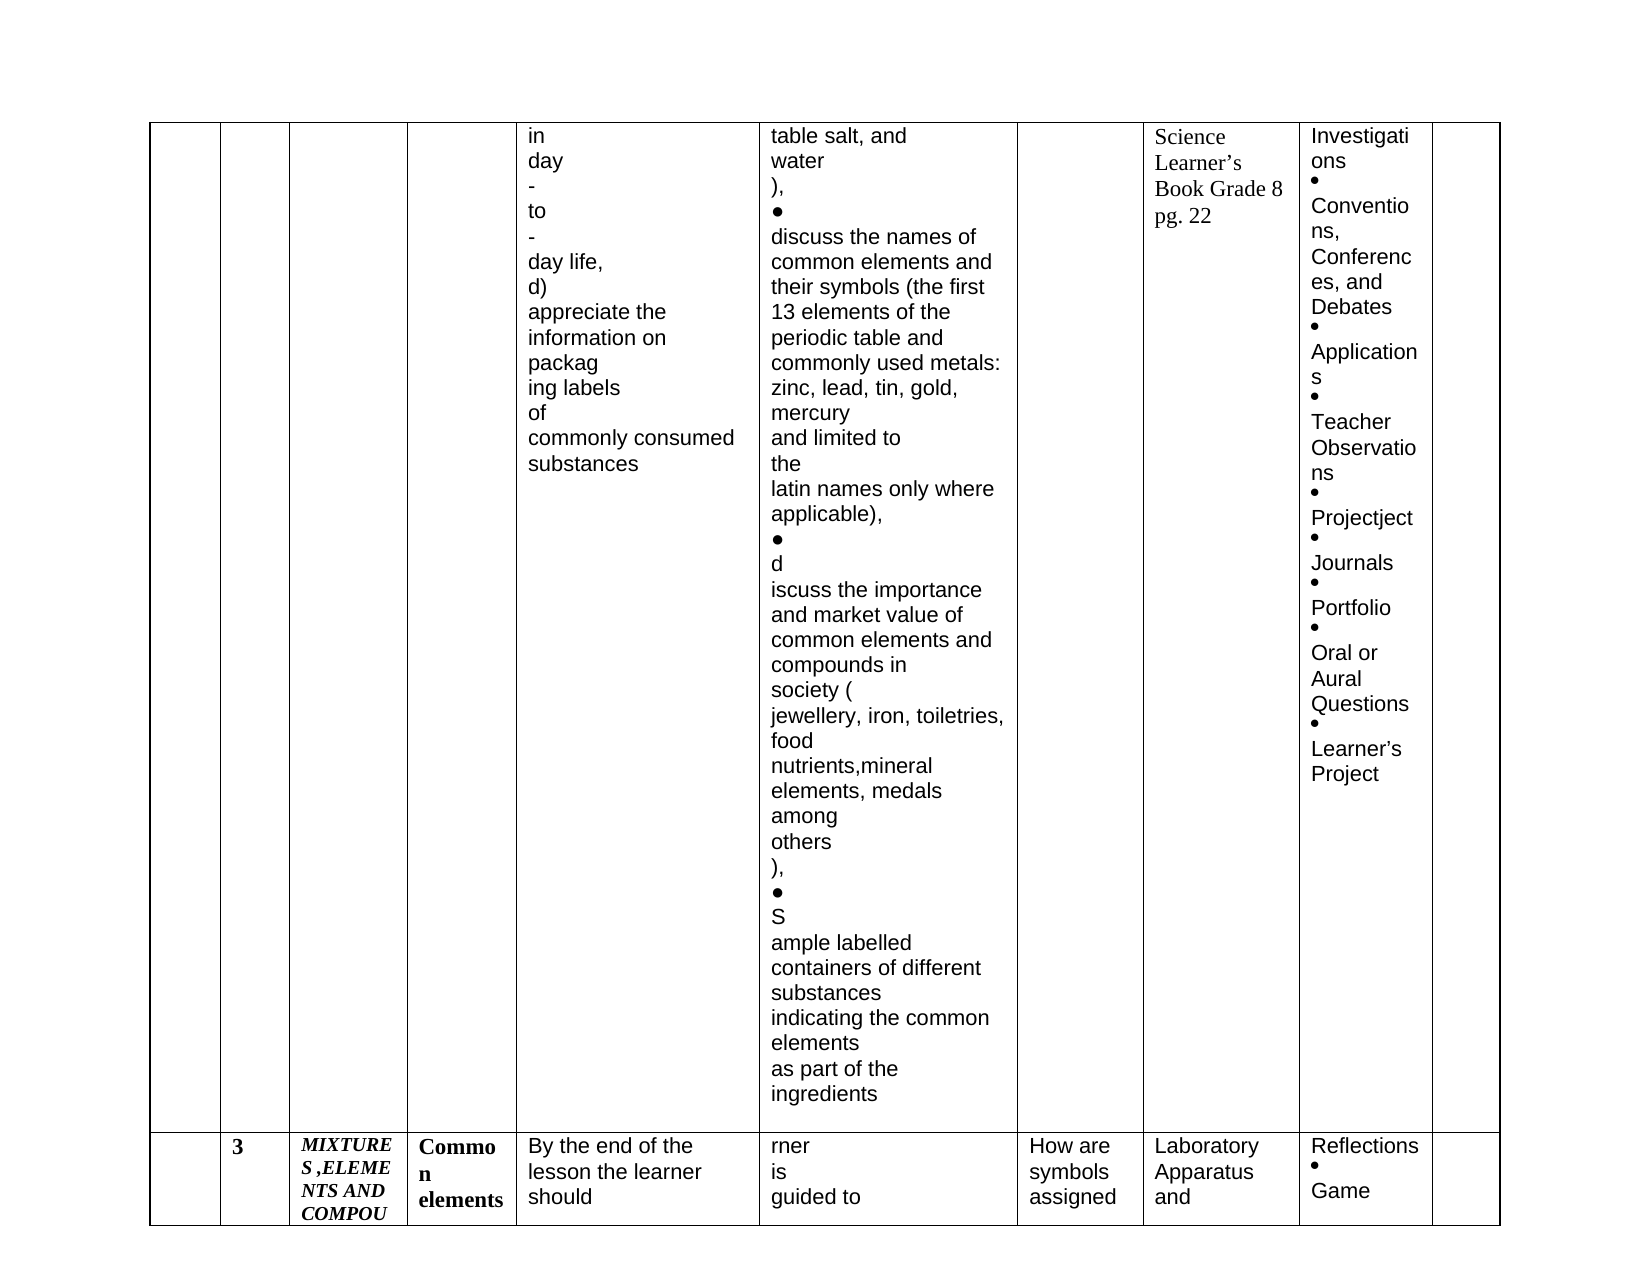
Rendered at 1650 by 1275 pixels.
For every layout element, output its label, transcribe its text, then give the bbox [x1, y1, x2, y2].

table_cell [1433, 1133, 1499, 1224]
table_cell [1018, 123, 1143, 1132]
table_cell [1300, 123, 1432, 1132]
table_cell [1433, 123, 1499, 1132]
table_cell [151, 123, 220, 1132]
table_cell 3 [221, 1133, 289, 1224]
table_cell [408, 123, 516, 1132]
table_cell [517, 123, 759, 1132]
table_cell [517, 1133, 759, 1224]
table_cell [151, 1133, 220, 1224]
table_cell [1018, 1133, 1143, 1224]
table_cell 2 [221, 123, 289, 1132]
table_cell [1144, 123, 1299, 1132]
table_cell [1144, 1133, 1299, 1224]
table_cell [760, 123, 1017, 1132]
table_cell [290, 1133, 407, 1224]
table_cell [408, 1133, 516, 1224]
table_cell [1300, 1133, 1432, 1224]
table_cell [290, 123, 407, 1132]
